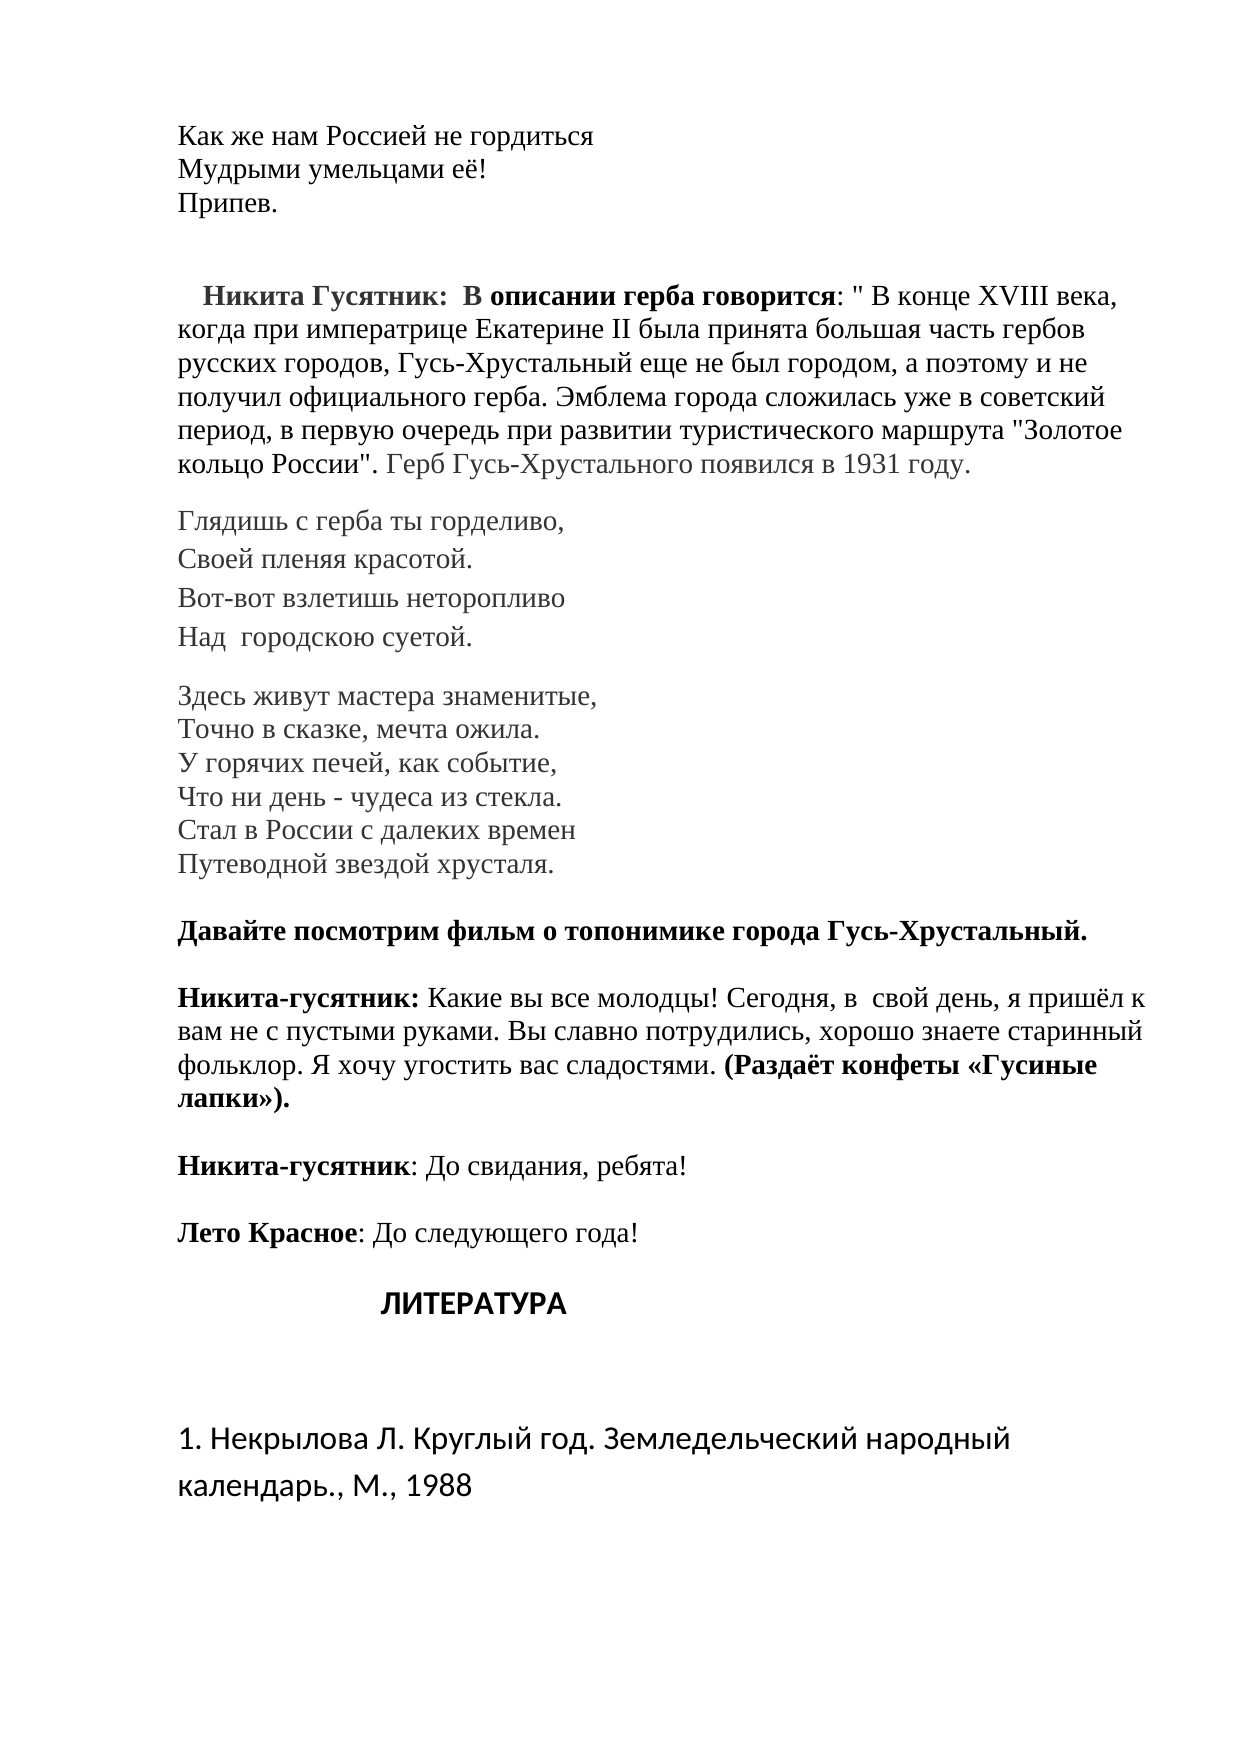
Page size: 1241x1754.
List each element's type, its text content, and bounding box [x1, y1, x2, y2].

text 1. Некрылова Л. Круглый год. Земледельческий народный календарь., М., 1988 [177, 1417, 1152, 1504]
text Глядишь с герба ты горделиво, Своей пленяя красотой. Вот-вот взлетишь неторопливо Над городскою суетой. [177, 503, 1152, 652]
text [177, 118, 1152, 185]
text ЛИТЕРАТУРА [177, 1282, 1152, 1322]
text Лето Красное: До следующего года! [177, 1215, 1152, 1248]
text Никита-гусятник: Какие вы все молодцы! Сегодня, в свой день, я пришёл к вам не с пустыми руками. Вы славно потрудились, хорошо знаете старинный фольклор. Я хочу угостить вас сладостями. (Раздаёт конфеты «Гусиные лапки»). [177, 980, 1152, 1114]
text Никита Гусятник: В описании герба говорится: " В конце XVIII века, когда при императрице Екатерине II была принята большая часть гербов русских городов, Гусь-Хрустальный еще не был городом, а поэтому и не получил официального герба. Эмблема города сложилась уже в советский период, в первую очередь при развитии туристического маршрута "Золотое кольцо России". Герб Гусь-Хрустального появился в 1931 году. [177, 278, 1152, 479]
text Никита-гусятник: До свидания, ребята! [177, 1148, 1152, 1181]
text Здесь живут мастера знаменитые, Точно в сказке, мечта ожила. У горячих печей, как событие, Что ни день - чудеса из стекла. Стал в России с далеких времен Путеводной звездой хрусталя. [177, 678, 1152, 879]
text Припев. [177, 185, 1152, 219]
text Давайте посмотрим фильм о топонимике города Гусь-Хрустальный. [177, 913, 1152, 946]
